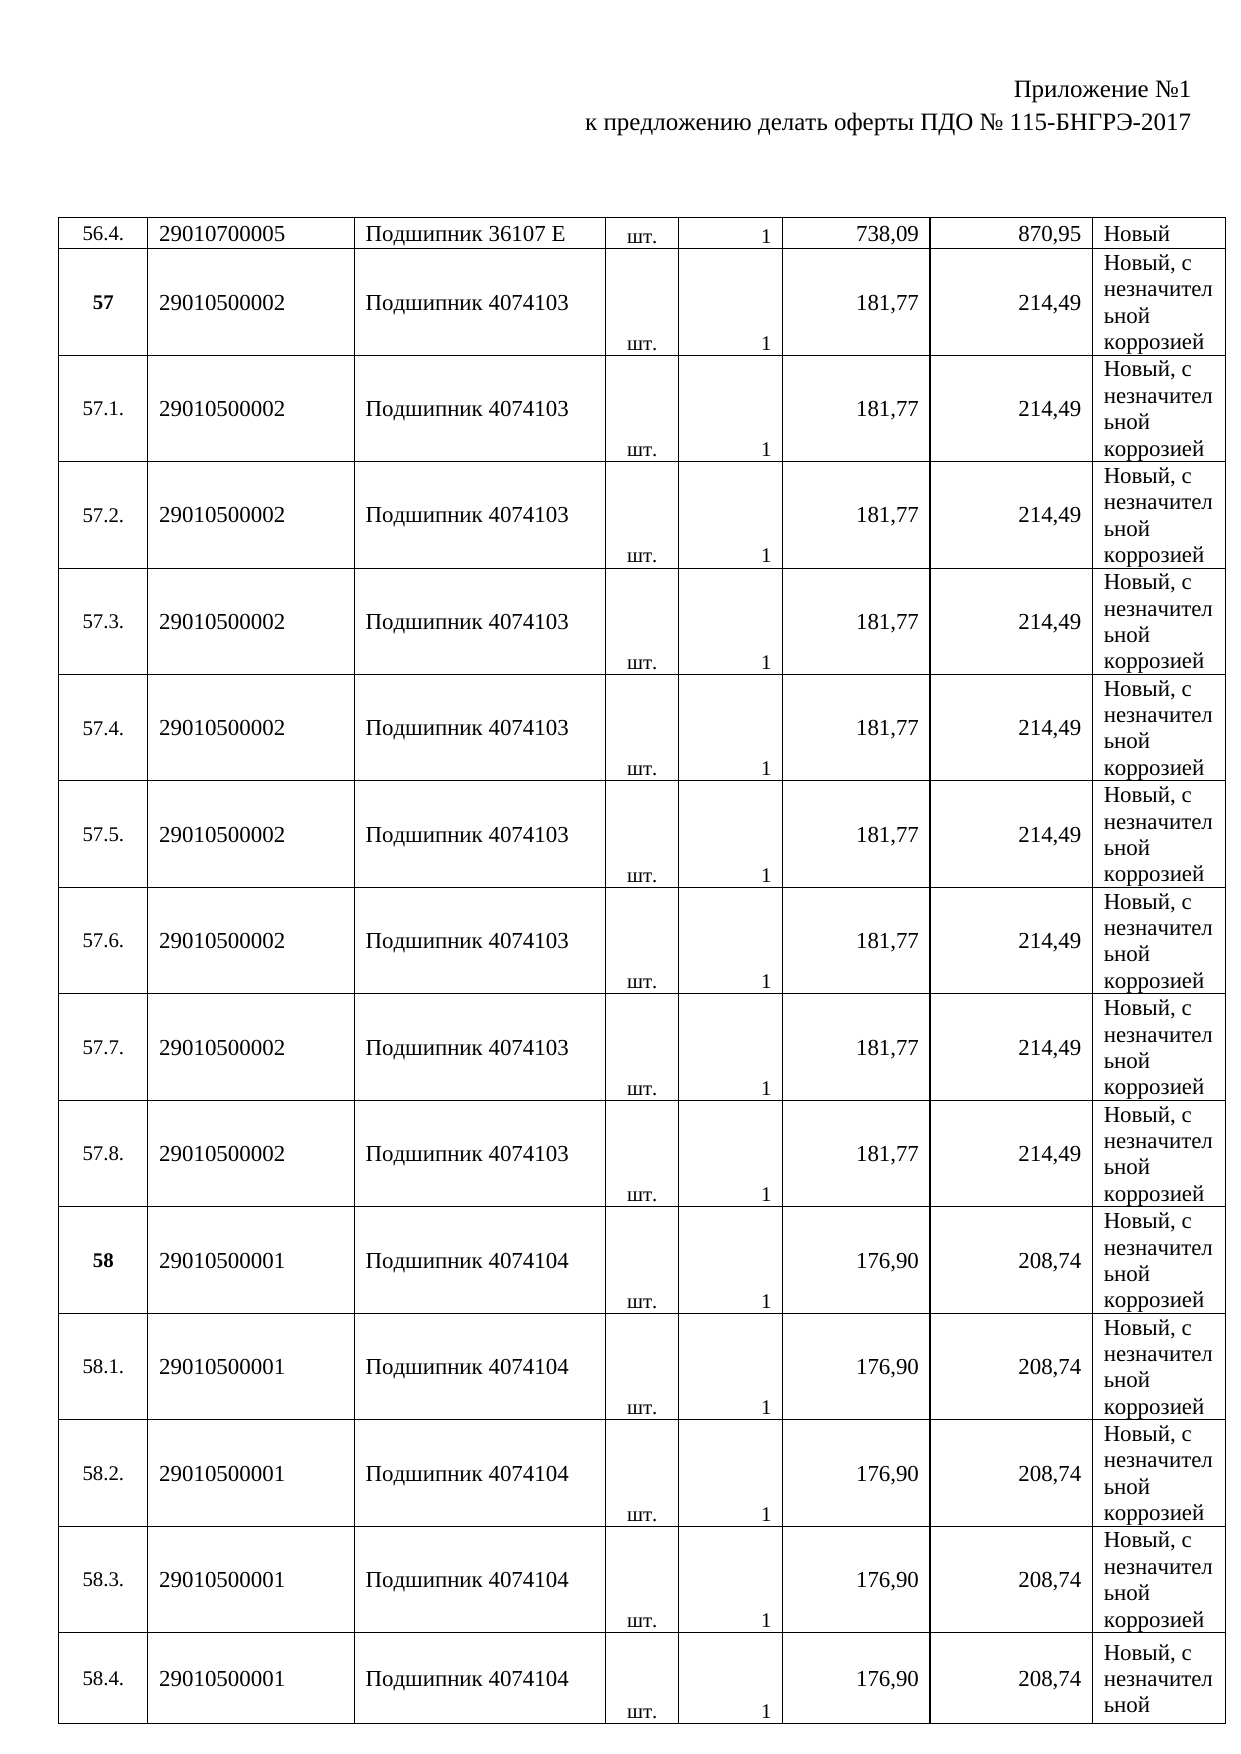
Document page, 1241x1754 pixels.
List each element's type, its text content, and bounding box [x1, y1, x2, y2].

table_cell 29010500002 [148, 462, 354, 567]
table_cell 214,49 [931, 781, 1092, 887]
table_cell 1 [679, 781, 782, 887]
table_cell шт. [606, 1101, 678, 1206]
table_cell 208,74 [931, 1633, 1092, 1723]
table_cell 181,77 [783, 462, 929, 567]
table_cell Новый, с незначительной коррозией [1093, 994, 1225, 1100]
table_cell 1 [679, 1633, 782, 1723]
table_cell Новый, с незначительной коррозией [1093, 675, 1225, 780]
table_cell 1 [679, 1527, 782, 1632]
table_cell 57.8. [59, 1101, 147, 1206]
table_cell 57.7. [59, 994, 147, 1100]
table_cell 214,49 [931, 462, 1092, 567]
table_cell 29010500002 [148, 675, 354, 780]
table_cell 208,74 [931, 1420, 1092, 1526]
table_cell 214,49 [931, 356, 1092, 461]
table_cell шт. [606, 1207, 678, 1313]
table_cell шт. [606, 675, 678, 780]
table_cell шт. [606, 1527, 678, 1632]
table_cell Новый, с незначительной коррозией [1093, 1314, 1225, 1419]
table_cell Новый, с незначительной коррозией [1093, 781, 1225, 887]
table_cell 1 [679, 249, 782, 354]
table_cell 738,09 [783, 218, 929, 248]
table_cell 58.4. [59, 1633, 147, 1723]
table_cell 29010700005 [148, 218, 354, 248]
table_cell Подшипник 36107 Е [355, 218, 605, 248]
table_cell 29010500002 [148, 356, 354, 461]
table_cell Новый, с незначительной коррозией [1093, 1420, 1225, 1526]
table_cell 29010500001 [148, 1314, 354, 1419]
table_cell 29010500002 [148, 569, 354, 674]
table_cell 176,90 [783, 1314, 929, 1419]
table_cell 1 [679, 218, 782, 248]
table_cell 1 [679, 462, 782, 567]
table_cell 29010500002 [148, 249, 354, 354]
table_cell шт. [606, 994, 678, 1100]
table_cell 1 [679, 1207, 782, 1313]
table_cell Новый, с незначительной коррозией [1093, 462, 1225, 567]
table_cell 1 [679, 569, 782, 674]
table_cell 214,49 [931, 1101, 1092, 1206]
table_cell 181,77 [783, 675, 929, 780]
table_cell 57.5. [59, 781, 147, 887]
table_cell 57.3. [59, 569, 147, 674]
table_cell 870,95 [931, 218, 1092, 248]
table_cell шт. [606, 462, 678, 567]
table_cell Подшипник 4074104 [355, 1420, 605, 1526]
table_cell шт. [606, 781, 678, 887]
table_cell шт. [606, 356, 678, 461]
table_cell 57.6. [59, 888, 147, 993]
table_cell 181,77 [783, 569, 929, 674]
table_cell 214,49 [931, 675, 1092, 780]
table_cell 58.3. [59, 1527, 147, 1632]
table_cell Новый, с незначительной коррозией [1093, 1207, 1225, 1313]
table_cell Подшипник 4074103 [355, 888, 605, 993]
table_cell Подшипник 4074103 [355, 356, 605, 461]
table_cell Подшипник 4074104 [355, 1633, 605, 1723]
table_cell 1 [679, 356, 782, 461]
table_cell шт. [606, 569, 678, 674]
table_cell Подшипник 4074104 [355, 1207, 605, 1313]
table_cell 181,77 [783, 249, 929, 354]
table_cell 181,77 [783, 1101, 929, 1206]
table_cell 214,49 [931, 249, 1092, 354]
table_cell Новый, с незначительной коррозией [1093, 356, 1225, 461]
table_cell Новый, с незначительной коррозией [1093, 249, 1225, 354]
table_cell шт. [606, 1633, 678, 1723]
table_cell 29010500001 [148, 1633, 354, 1723]
table_cell 181,77 [783, 888, 929, 993]
table_cell Подшипник 4074103 [355, 1101, 605, 1206]
table_cell 57 [59, 249, 147, 354]
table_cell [1093, 1633, 1225, 1723]
table_cell 1 [679, 675, 782, 780]
table_cell 214,49 [931, 569, 1092, 674]
table_cell Новый, с незначительной коррозией [1093, 1101, 1225, 1206]
table_cell 1 [679, 1420, 782, 1526]
table_cell 208,74 [931, 1314, 1092, 1419]
table_cell 208,74 [931, 1207, 1092, 1313]
table_cell 1 [679, 994, 782, 1100]
table_cell 58.2. [59, 1420, 147, 1526]
table_cell 181,77 [783, 356, 929, 461]
table_cell 214,49 [931, 994, 1092, 1100]
table_cell 29010500002 [148, 994, 354, 1100]
table_cell 56.4. [59, 218, 147, 248]
table_cell 29010500001 [148, 1420, 354, 1526]
table_cell 58 [59, 1207, 147, 1313]
table_cell Подшипник 4074103 [355, 462, 605, 567]
table_cell шт. [606, 249, 678, 354]
table_cell 176,90 [783, 1633, 929, 1723]
table_cell 208,74 [931, 1527, 1092, 1632]
table_cell Подшипник 4074103 [355, 249, 605, 354]
table_cell 181,77 [783, 781, 929, 887]
table_cell Подшипник 4074103 [355, 994, 605, 1100]
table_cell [1093, 1527, 1225, 1632]
table_cell Новый [1093, 218, 1225, 248]
table_cell 214,49 [931, 888, 1092, 993]
table_cell 1 [679, 888, 782, 993]
table_cell 29010500002 [148, 1101, 354, 1206]
table_cell Подшипник 4074103 [355, 569, 605, 674]
table_cell шт. [606, 1314, 678, 1419]
table_cell 57.2. [59, 462, 147, 567]
table_cell 181,77 [783, 994, 929, 1100]
table_cell 29010500001 [148, 1527, 354, 1632]
table_cell 57.4. [59, 675, 147, 780]
table_cell шт. [606, 218, 678, 248]
table_cell 1 [679, 1101, 782, 1206]
table_cell Подшипник 4074103 [355, 781, 605, 887]
table_cell 29010500002 [148, 781, 354, 887]
table_cell шт. [606, 888, 678, 993]
table_cell 176,90 [783, 1527, 929, 1632]
table_cell Подшипник 4074103 [355, 675, 605, 780]
table_cell 29010500002 [148, 888, 354, 993]
table_cell 57.1. [59, 356, 147, 461]
table_cell 1 [679, 1314, 782, 1419]
table_cell 58.1. [59, 1314, 147, 1419]
table_cell Новый, с незначительной коррозией [1093, 569, 1225, 674]
table_cell шт. [606, 1420, 678, 1526]
table_cell Новый, с незначительной коррозией [1093, 888, 1225, 993]
table_cell Подшипник 4074104 [355, 1527, 605, 1632]
table_cell 176,90 [783, 1207, 929, 1313]
table_cell 176,90 [783, 1420, 929, 1526]
table_cell Подшипник 4074104 [355, 1314, 605, 1419]
table_cell 29010500001 [148, 1207, 354, 1313]
